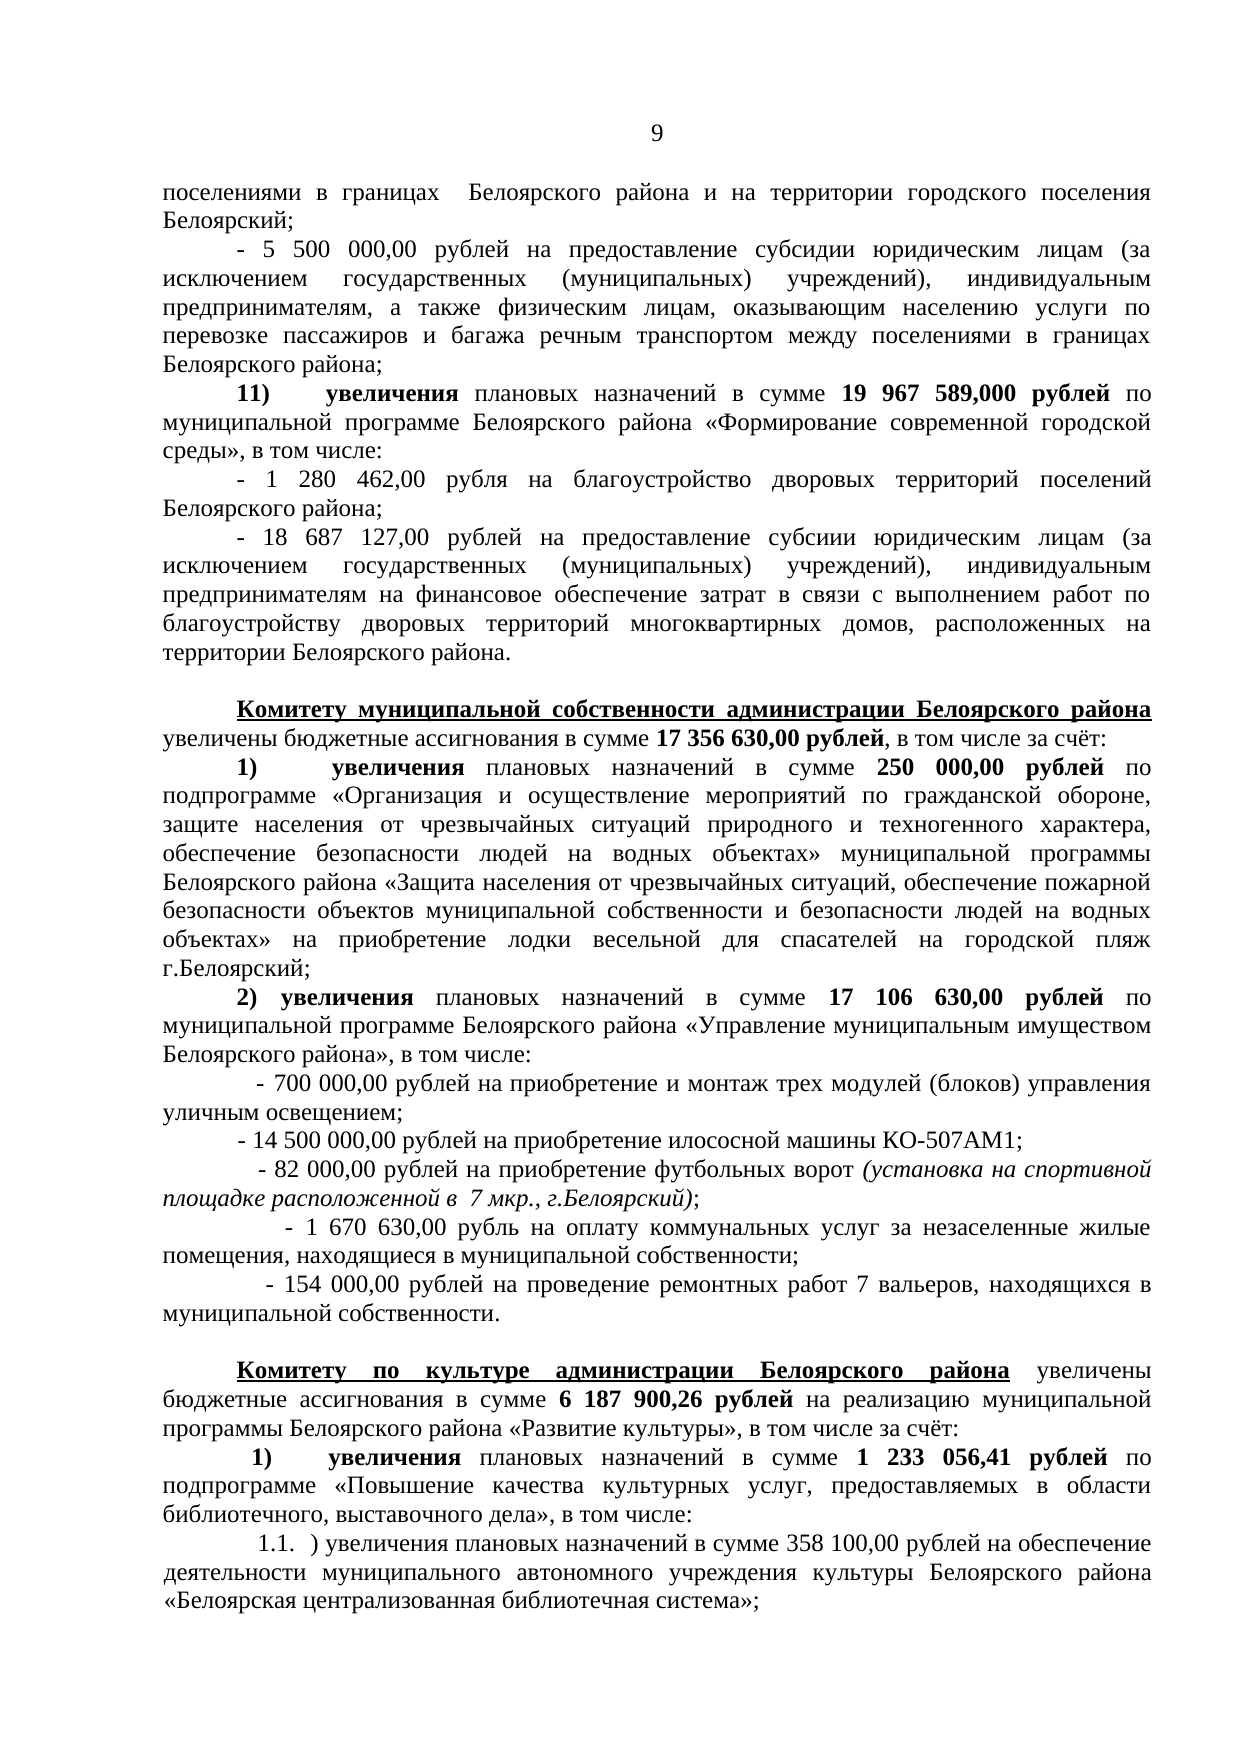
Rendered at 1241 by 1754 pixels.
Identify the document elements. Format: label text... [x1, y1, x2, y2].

list увеличения плановых назначений в сумме 250 000,00 рублей по подпрограмме «Организация и осуществление мероприятий по гражданской обороне, защите населения от чрезвычайных ситуаций природного и техногенного характера, обеспечение безопасности людей на водных объектах» муниципальной программы Белоярского района «Защита населения от чрезвычайных ситуаций, обеспечение пожарной безопасности объектов муниципальной собственности и безопасности людей на водных объектах» на приобретение лодки весельной для спасателей на городской пляж г.Белоярский; [162, 752, 1152, 982]
text Комитету по культуре администрации Белоярского района увеличены бюджетные ассигнования в сумме 6 187 900,26 рублей на реализацию муниципальной программы Белоярского района «Развитие культуры», в том числе за счёт: [162, 1355, 1152, 1442]
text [162, 177, 1152, 234]
text 11) увеличения плановых назначений в сумме 19 967 589,000 рублей по муниципальной программе Белоярского района «Формирование современной городской среды», в том числе: [162, 378, 1152, 464]
text - 1 670 630,00 рубль на оплату коммунальных услуг за незаселенные жилые помещения, находящиеся в муниципальной собственности; [162, 1212, 1152, 1269]
list ) увеличения плановых назначений в сумме 358 100,00 рублей на обеспечение деятельности муниципального автономного учреждения культуры Белоярского района «Белоярская централизованная библиотечная система»; [164, 1528, 1152, 1614]
text - 700 000,00 рублей на приобретение и монтаж трех модулей (блоков) управления уличным освещением; [162, 1068, 1152, 1125]
text - 82 000,00 рублей на приобретение футбольных ворот (установка на спортивной площадке расположенной в 7 мкр., г.Белоярский); [162, 1154, 1152, 1212]
list увеличения плановых назначений в сумме 1 233 056,41 рублей по подпрограмме «Повышение качества культурных услуг, предоставляемых в области библиотечного, выставочного дела», в том числе: [162, 1442, 1152, 1528]
list увеличения плановых назначений в сумме 17 106 630,00 рублей по муниципальной программе Белоярского района «Управление муниципальным имуществом Белоярского района», в том числе: [162, 982, 1152, 1068]
text - 1 280 462,00 рубля на благоустройство дворовых территорий поселений Белоярского района; [162, 464, 1152, 522]
text Комитету муниципальной собственности администрации Белоярского района увеличены бюджетные ассигнования в сумме 17 356 630,00 рублей, в том числе за счёт: [162, 694, 1152, 752]
text - 18 687 127,00 рублей на предоставление субсиии юридическим лицам (за исключением государственных (муниципальных) учреждений), индивидуальным предпринимателям на финансовое обеспечение затрат в связи с выполнением работ по благоустройству дворовых территорий многоквартирных домов, расположенных на территории Белоярского района. [162, 522, 1152, 665]
text - 14 500 000,00 рублей на приобретение илососной машины КО-507АМ1; [162, 1125, 1152, 1154]
text - 5 500 000,00 рублей на предоставление субсидии юридическим лицам (за исключением государственных (муниципальных) учреждений), индивидуальным предпринимателям, а также физическим лицам, оказывающим населению услуги по перевозке пассажиров и багажа речным транспортом между поселениями в границах Белоярского района; [162, 234, 1152, 378]
text - 154 000,00 рублей на проведение ремонтных работ 7 вальеров, находящихся в муниципальной собственности. [162, 1269, 1152, 1327]
